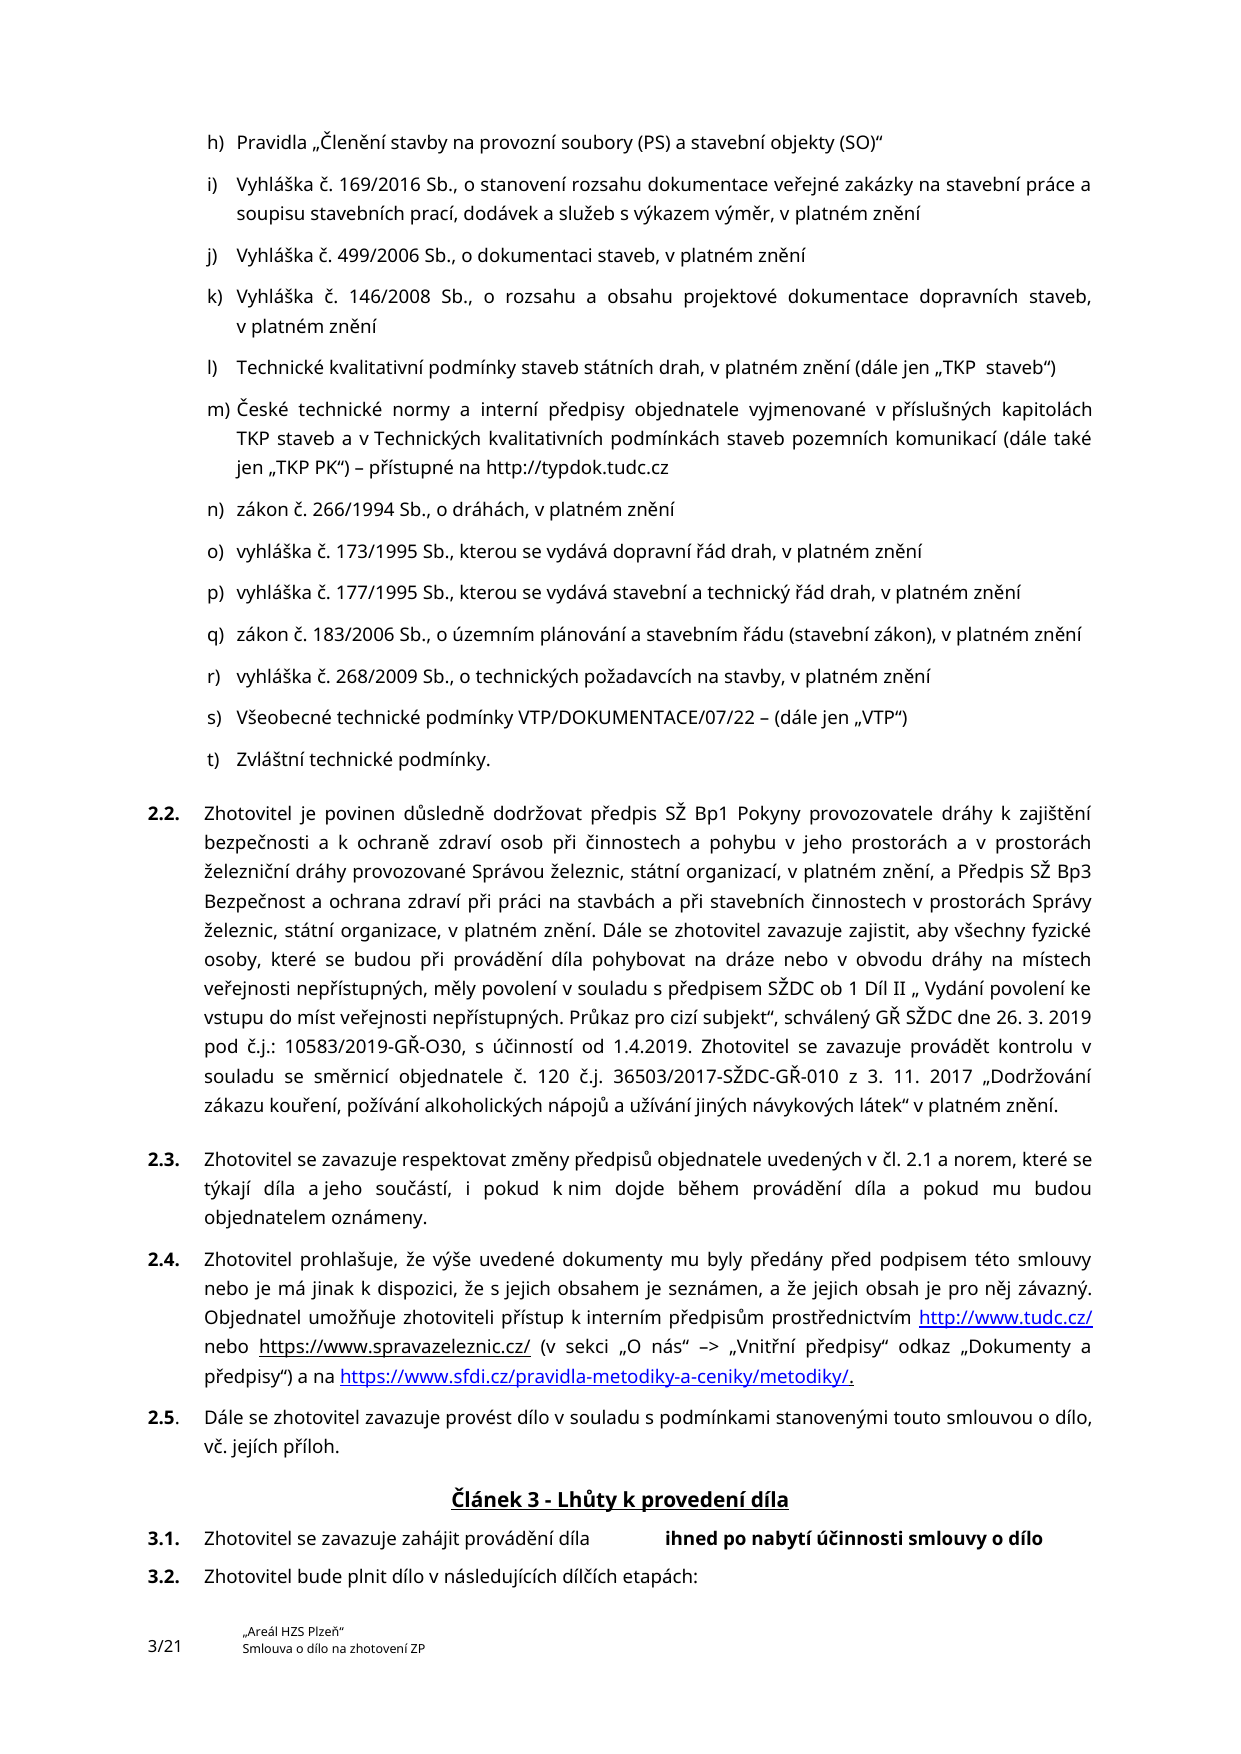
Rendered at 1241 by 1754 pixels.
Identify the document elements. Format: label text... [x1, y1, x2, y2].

list Vyhláška č. 499/2006 Sb., o dokumentaci staveb, v platném znění [207, 239, 1092, 268]
text 2.4. Zhotovitel prohlašuje, že výše uvedené dokumenty mu byly předány před podpisem této smlouvy nebo je má jinak k dispozici, že s jejich obsahem je seznámen, a že jejich obsah je pro něj závazný. Objednatel umožňuje zhotoviteli přístup k interním předpisům prostřednictvím http://www.tudc.cz/ nebo https://www.spravazeleznic.cz/ (v sekci „O nás“ –> „Vnitřní předpisy“ odkaz „Dokumenty a předpisy“) a na https://www.sfdi.cz/pravidla-metodiky-a-ceniky/metodiky/. [148, 1243, 1092, 1389]
text 2.2. Zhotovitel je povinen důsledně dodržovat předpis SŽ Bp1 Pokyny provozovatele dráhy k zajištění bezpečnosti a k ochraně zdraví osob při činnostech a pohybu v jeho prostorách a v prostorách železniční dráhy provozované Správou železnic, státní organizací, v platném znění, a Předpis SŽ Bp3 Bezpečnost a ochrana zdraví při práci na stavbách a při stavebních činnostech v prostorách Správy železnic, státní organizace, v platném znění. Dále se zhotovitel zavazuje zajistit, aby všechny fyzické osoby, které se budou při provádění díla pohybovat na dráze nebo v obvodu dráhy na místech veřejnosti nepřístupných, měly povolení v souladu s předpisem SŽDC ob 1 Díl II „ Vydání povolení ke vstupu do míst veřejnosti nepřístupných. Průkaz pro cizí subjekt“, schválený GŘ SŽDC dne 26. 3. 2019 pod č.j.: 10583/2019-GŘ-O30, s účinností od 1.4.2019. Zhotovitel se zavazuje provádět kontrolu v souladu se směrnicí objednatele č. 120 č.j. 36503/2017-SŽDC-GŘ-010 z 3. 11. 2017 „Dodržování zákazu kouření, požívání alkoholických nápojů a užívání jiných návykových látek“ v platném znění. [148, 797, 1092, 1118]
list vyhláška č. 177/1995 Sb., kterou se vydává stavební a technický řád drah, v platném znění [207, 576, 1092, 606]
list Vyhláška č. 169/2016 Sb., o stanovení rozsahu dokumentace veřejné zakázky na stavební práce a soupisu stavebních prací, dodávek a služeb s výkazem výměr, v platném znění [207, 168, 1092, 226]
text 2.3. Zhotovitel se zavazuje respektovat změny předpisů objednatele uvedených v čl. 2.1 a norem, které se týkají díla a jeho součástí, i pokud k nim dojde během provádění díla a pokud mu budou objednatelem oznámeny. [148, 1143, 1092, 1231]
list zákon č. 266/1994 Sb., o dráhách, v platném znění [207, 493, 1092, 522]
list Pravidla „Členění stavby na provozní soubory (PS) a stavební objekty (SO)“ [207, 126, 1092, 156]
list vyhláška č. 173/1995 Sb., kterou se vydává dopravní řád drah, v platném znění [207, 535, 1092, 564]
text 2.5. Dále se zhotovitel zavazuje provést dílo v souladu s podmínkami stanovenými touto smlouvou o dílo, vč. jejích příloh. [148, 1401, 1092, 1460]
list České technické normy a interní předpisy objednatele vyjmenované v příslušných kapitolách TKP staveb a v Technických kvalitativních podmínkách staveb pozemních komunikací (dále také jen „TKP PK“) – přístupné na http://typdok.tudc.cz [207, 393, 1092, 481]
list Zvláštní technické podmínky. [207, 743, 1092, 772]
list Technické kvalitativní podmínky staveb státních drah, v platném znění (dále jen „TKP staveb“) [207, 351, 1092, 381]
list Vyhláška č. 146/2008 Sb., o rozsahu a obsahu projektové dokumentace dopravních staveb, v platném znění [207, 281, 1092, 339]
subtitle Článek 3 - Lhůty k provedení díla [148, 1485, 1092, 1513]
text 3.2. Zhotovitel bude plnit dílo v následujících dílčích etapách: [148, 1564, 1092, 1589]
list zákon č. 183/2006 Sb., o územním plánování a stavebním řádu (stavební zákon), v platném znění [207, 618, 1092, 647]
text 3.1. Zhotovitel se zavazuje zahájit provádění díla ihned po nabytí účinnosti smlouvy o dílo [148, 1526, 1092, 1551]
list Všeobecné technické podmínky VTP/DOKUMENTACE/07/22 – (dále jen „VTP“) [207, 701, 1092, 731]
list vyhláška č. 268/2009 Sb., o technických požadavcích na stavby, v platném znění [207, 660, 1092, 689]
